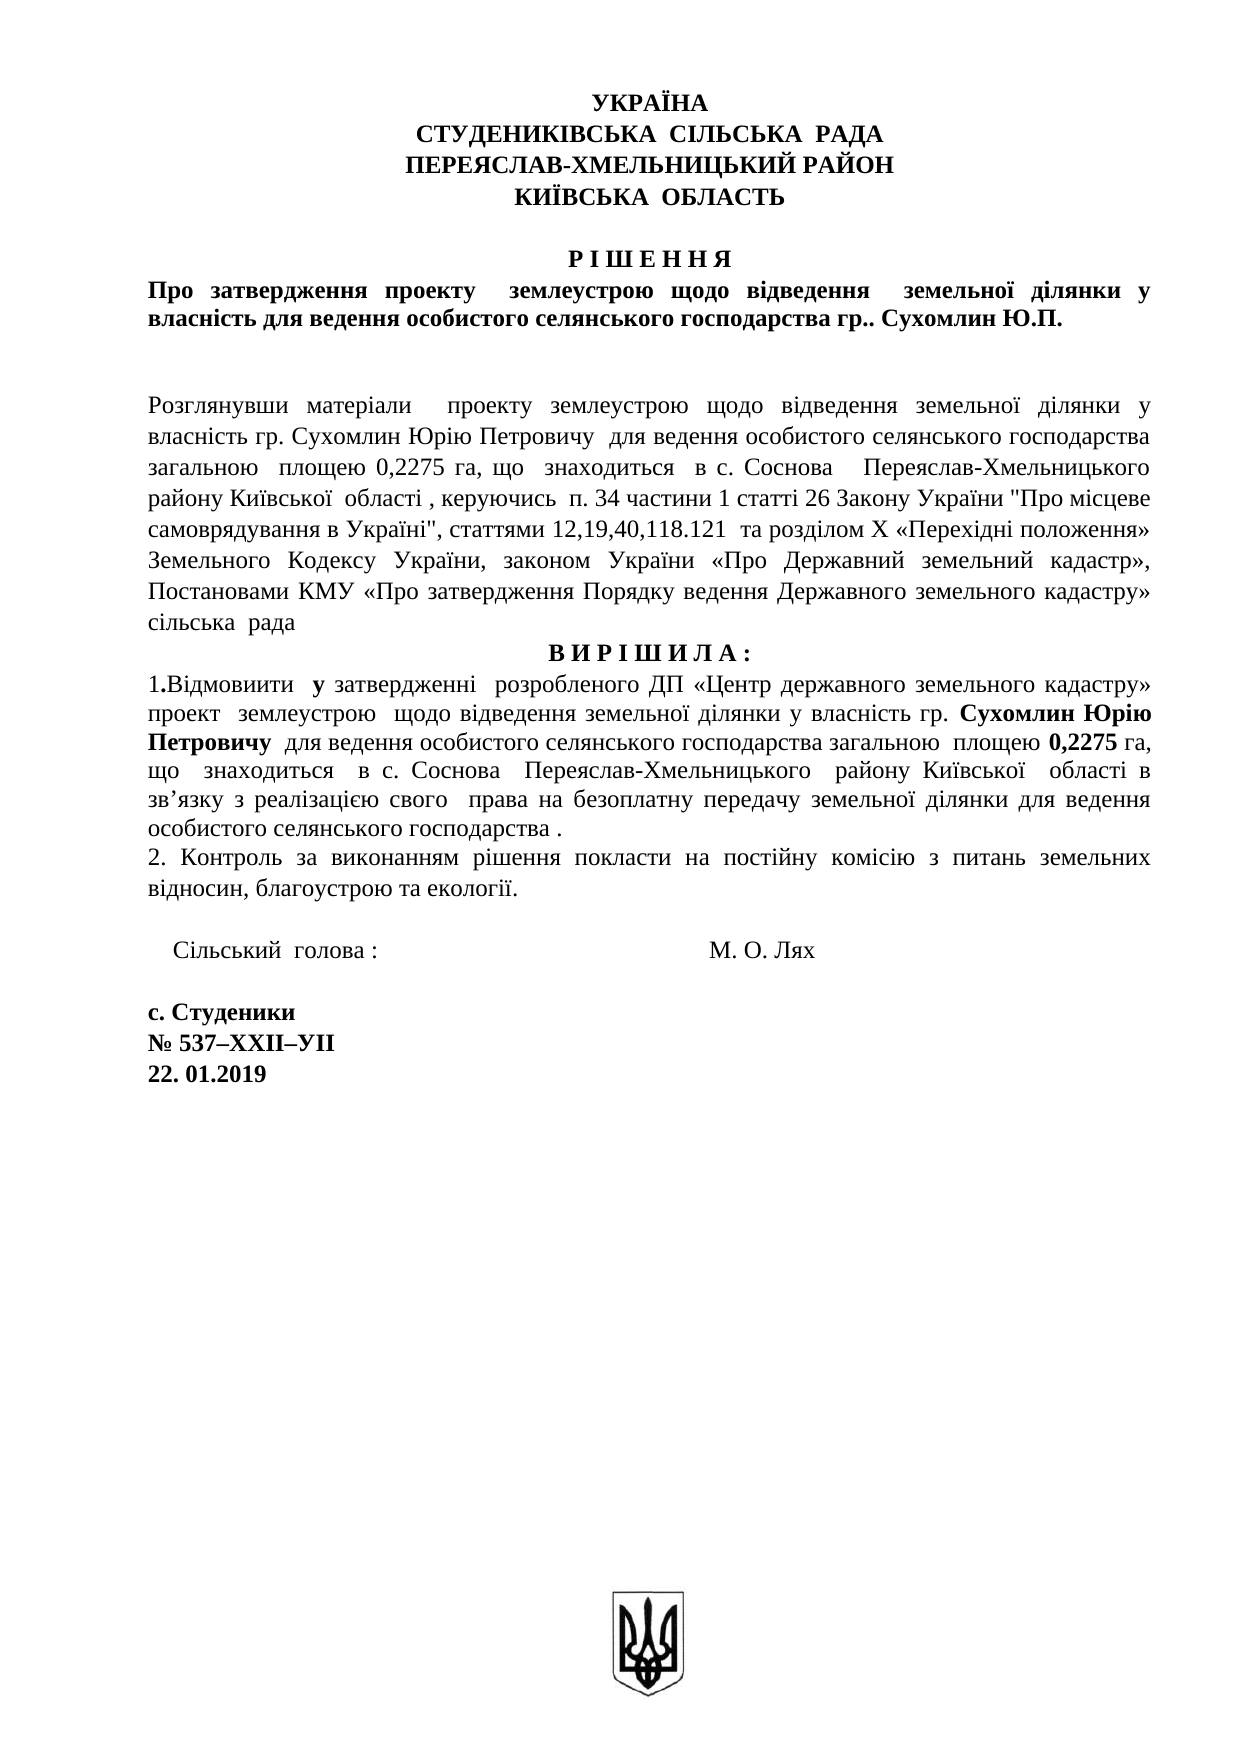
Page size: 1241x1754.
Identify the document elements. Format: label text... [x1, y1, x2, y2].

text 2. Контроль за виконанням рішення покласти на постійну комісію з питань земельних відносин, благоустрою та екології. [148, 842, 1152, 901]
text В И Р І Ш И Л А : [148, 638, 1152, 667]
text УКРАЇНА [148, 88, 1152, 117]
text СТУДЕНИКІВСЬКА СІЛЬСЬКА РАДА [148, 119, 1152, 148]
text ПЕРЕЯСЛАВ-ХМЕЛЬНИЦЬКИЙ РАЙОН [148, 151, 1152, 179]
text № 537–ХХІІ–УІІ [148, 1028, 1152, 1057]
text Розглянувши матеріали проекту землеустрою щодо відведення земельної ділянки у власність гр. Сухомлин Юрію Петровичу для ведення особистого селянського господарства загальною площею 0,2275 га, що знаходиться в с. Соснова Переяслав-Хмельницького району Київської області , керуючись п. 34 частини 1 статті 26 Закону України "Про місцеве самоврядування в Україні", статтями 12,19,40,118.121 та розділом Х «Перехідні положення» Земельного Кодексу України, законом України «Про Державний земельний кадастр», Постановами КМУ «Про затвердження Порядку ведення Державного земельного кадастру» сільська рада [148, 390, 1152, 636]
picture [608, 1586, 689, 1700]
text 1.Відмовиити у затвердженні розробленого ДП «Центр державного земельного кадастру» проект землеустрою щодо відведення земельної ділянки у власність гр. Сухомлин Юрію Петровичу для ведення особистого селянського господарства загальною площею 0,2275 га, що знаходиться в с. Соснова Переяслав-Хмельницького району Київської області в зв’язку з реалізацією свого права на безоплатну передачу земельної ділянки для ведення особистого селянського господарства . [148, 669, 1152, 842]
text КИЇВСЬКА ОБЛАСТЬ [148, 182, 1152, 210]
text с. Студеники [148, 997, 1152, 1026]
text Сільський голова : М. О. Лях [148, 935, 1152, 963]
text Про затвердження проекту землеустрою щодо відведення земельної ділянки у власність для ведення особистого селянського господарства гр.. Сухомлин Ю.П. [148, 275, 1152, 332]
text Р І Ш Е Н Н Я [148, 244, 1152, 272]
text 22. 01.2019 [148, 1059, 1152, 1088]
